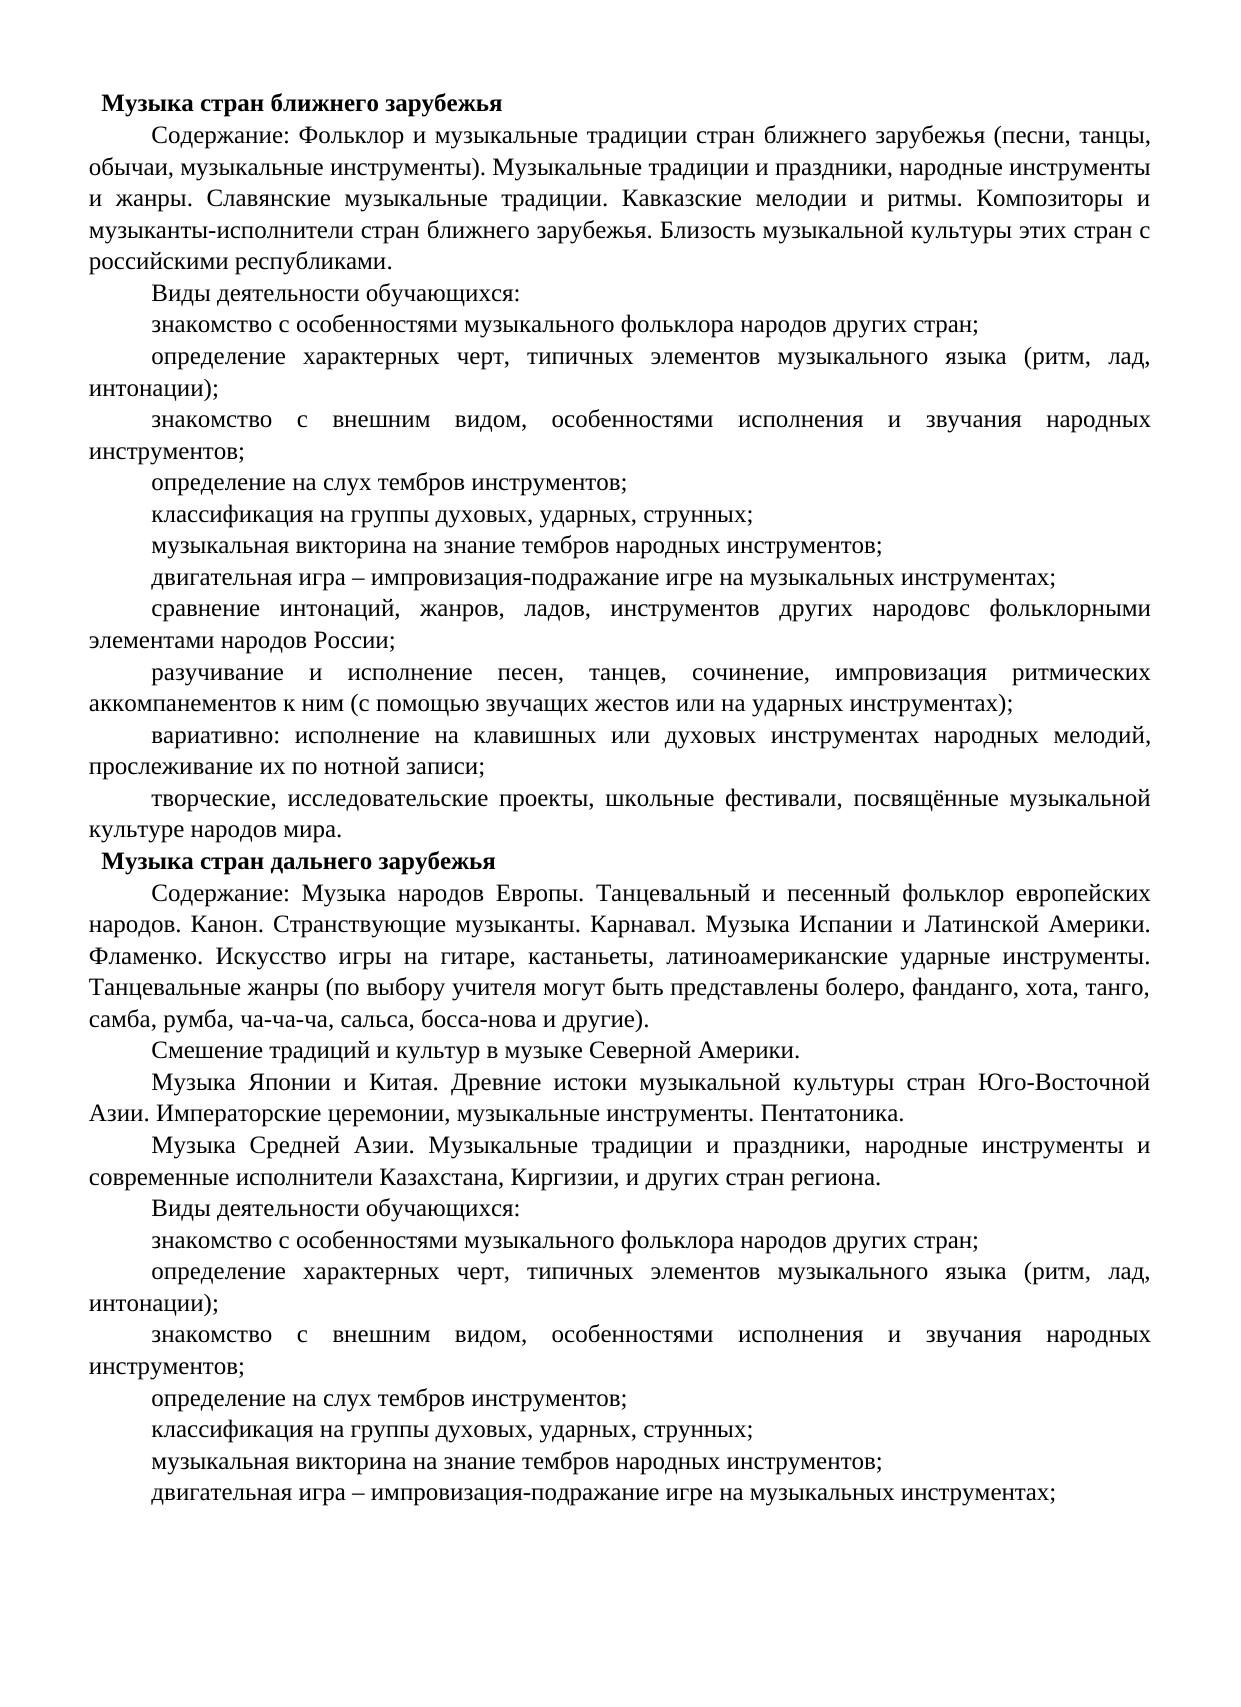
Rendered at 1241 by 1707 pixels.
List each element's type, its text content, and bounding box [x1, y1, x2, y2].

text музыкальная викторина на знание тембров народных инструментов; [89, 530, 1152, 559]
text музыкальная викторина на знание тембров народных инструментов; [89, 1446, 1152, 1474]
text знакомство с особенностями музыкального фольклора народов других стран; [89, 1225, 1152, 1253]
text определение на слух тембров инструментов; [89, 1383, 1152, 1411]
text классификация на группы духовых, ударных, струнных; [89, 499, 1152, 528]
text знакомство с особенностями музыкального фольклора народов других стран; [89, 309, 1152, 338]
text определение характерных черт, типичных элементов музыкального языка (ритм, лад, интонации); [89, 1256, 1152, 1317]
text Содержание: Музыка народов Европы. Танцевальный и песенный фольклор европейских народов. Канон. Странствующие музыканты. Карнавал. Музыка Испании и Латинской Америки. Фламенко. Искусство игры на гитаре, кастаньеты, латиноамериканские ударные инструменты. Танцевальные жанры (по выбору учителя могут быть представлены болеро, фанданго, хота, танго, самба, румба, ча-ча-ча, сальса, босса-нова и другие). [89, 878, 1152, 1033]
text классификация на группы духовых, ударных, струнных; [89, 1414, 1152, 1443]
text Содержание: Фольклор и музыкальные традиции стран ближнего зарубежья (песни, танцы, обычаи, музыкальные инструменты). Музыкальные традиции и праздники, народные инструменты и жанры. Славянские музыкальные традиции. Кавказские мелодии и ритмы. Композиторы и музыканты-исполнители стран ближнего зарубежья. Близость музыкальной культуры этих стран с российскими республиками. [89, 120, 1152, 275]
text Виды деятельности обучающихся: [89, 278, 1152, 307]
text Музыка стран дальнего зарубежья [101, 846, 1152, 875]
text Смешение традиций и культур в музыке Северной Америки. [89, 1035, 1152, 1064]
text двигательная игра – импровизация-подражание игре на музыкальных инструментах; [89, 1477, 1152, 1506]
text Музыка Средней Азии. Музыкальные традиции и праздники, народные инструменты и современные исполнители Казахстана, Киргизии, и других стран региона. [89, 1130, 1152, 1190]
text разучивание и исполнение песен, танцев, сочинение, импровизация ритмических аккомпанементов к ним (с помощью звучащих жестов или на ударных инструментах); [89, 657, 1152, 717]
text творческие, исследовательские проекты, школьные фестивали, посвящённые музыкальной культуре народов мира. [89, 783, 1152, 843]
text Музыка Японии и Китая. Древние истоки музыкальной культуры стран Юго-Восточной Азии. Императорские церемонии, музыкальные инструменты. Пентатоника. [89, 1067, 1152, 1127]
text определение характерных черт, типичных элементов музыкального языка (ритм, лад, интонации); [89, 341, 1152, 401]
text двигательная игра – импровизация-подражание игре на музыкальных инструментах; [89, 562, 1152, 591]
text определение на слух тембров инструментов; [89, 467, 1152, 496]
text знакомство с внешним видом, особенностями исполнения и звучания народных инструментов; [89, 404, 1152, 464]
text знакомство с внешним видом, особенностями исполнения и звучания народных инструментов; [89, 1319, 1152, 1380]
text вариативно: исполнение на клавишных или духовых инструментах народных мелодий, прослеживание их по нотной записи; [89, 720, 1152, 780]
text сравнение интонаций, жанров, ладов, инструментов других народовс фольклорными элементами народов России; [89, 593, 1152, 654]
text Виды деятельности обучающихся: [89, 1193, 1152, 1222]
text Музыка стран ближнего зарубежья [101, 88, 1152, 117]
